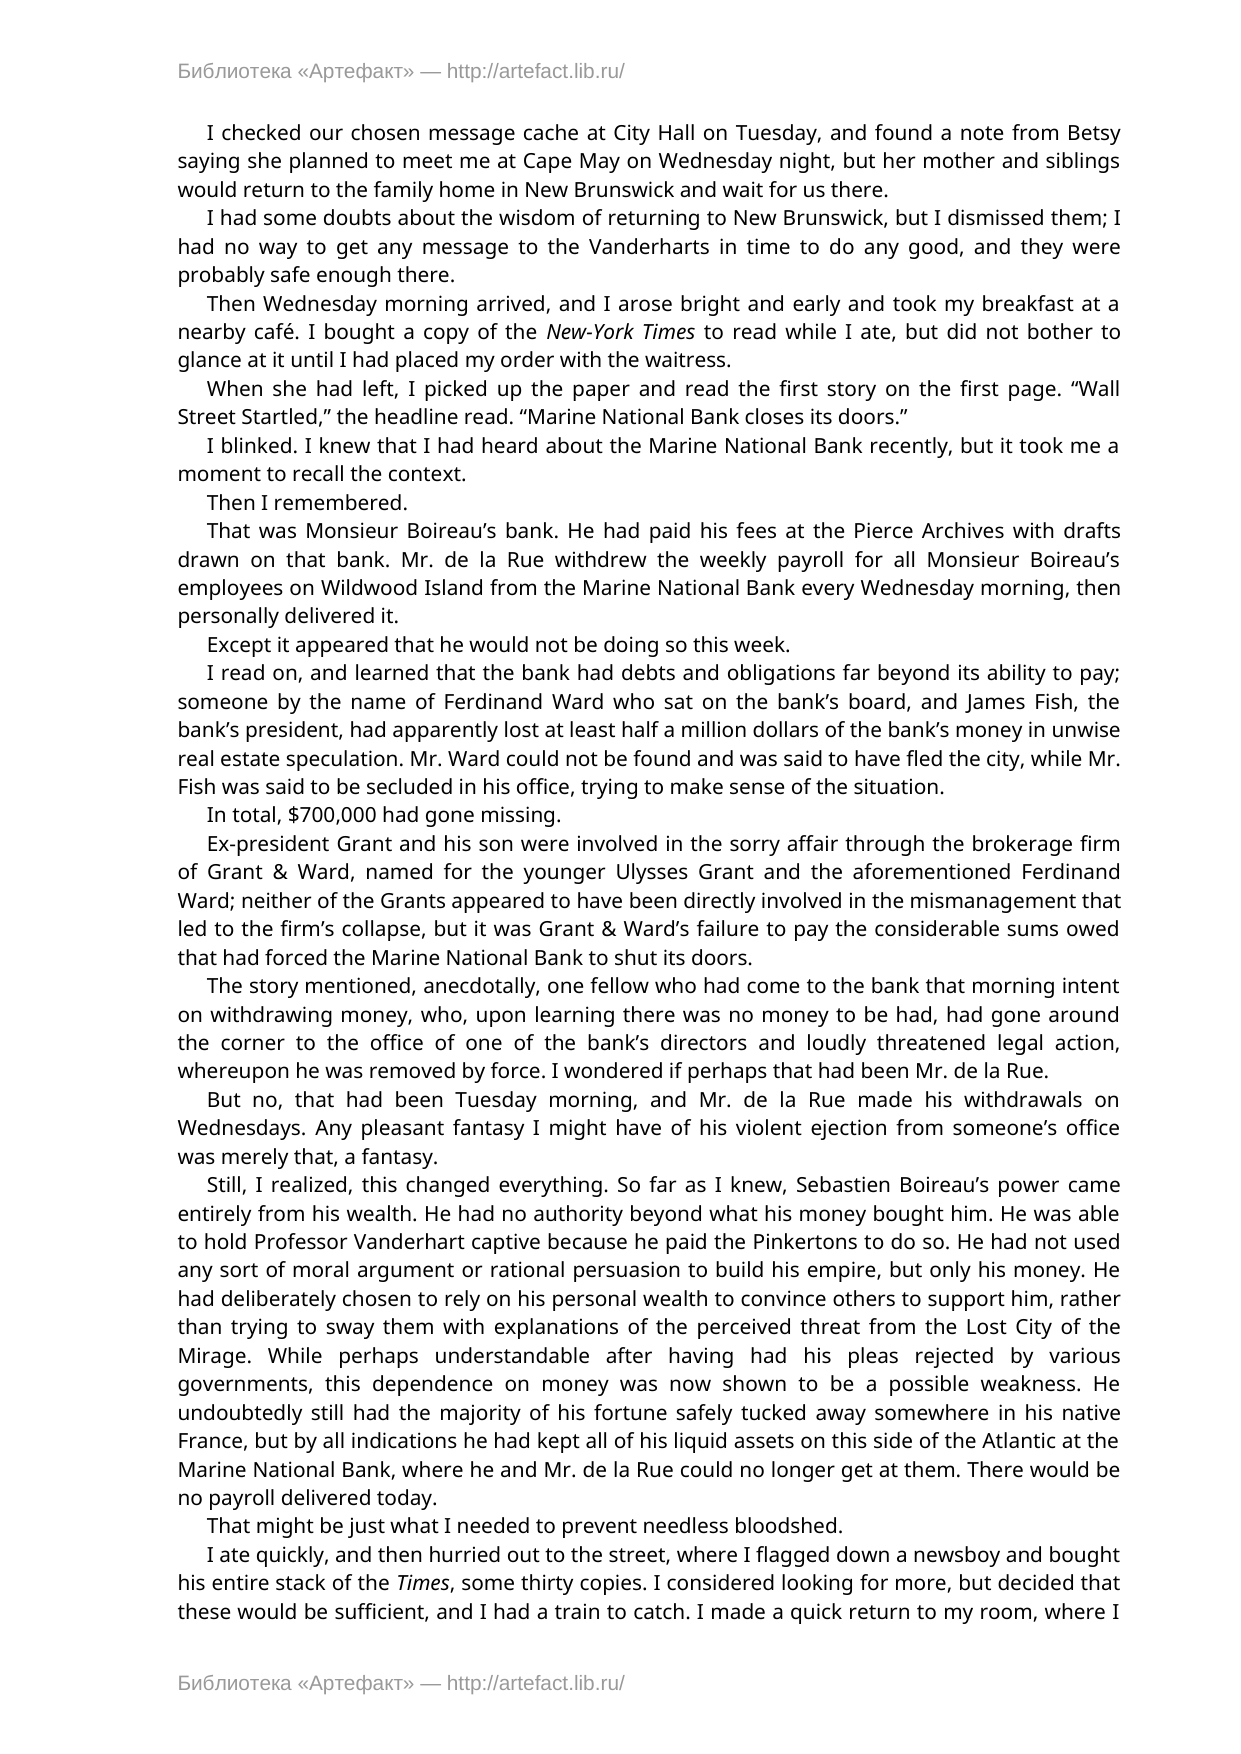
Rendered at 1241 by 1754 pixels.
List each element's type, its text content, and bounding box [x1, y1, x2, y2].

text Then I remembered. [177, 488, 1122, 516]
text I checked our chosen message cache at City Hall on Tuesday, and found a note from Betsy saying she planned to meet me at Cape May on Wednesday night, but her mother and siblings would return to the family home in New Brunswick and wait for us there. [177, 118, 1122, 203]
text The story mentioned, anecdotally, one fellow who had come to the bank that morning intent on withdrawing money, who, upon learning there was no money to be had, had gone around the corner to the office of one of the bank’s directors and loudly threatened legal action, whereupon he was removed by force. I wondered if perhaps that had been Mr. de la Rue. [177, 971, 1122, 1085]
text I had some doubts about the wisdom of returning to New Brunswick, but I dismissed them; I had no way to get any message to the Vanderharts in time to do any good, and they were probably safe enough there. [177, 203, 1122, 289]
text That was Monsieur Boireau’s bank. He had paid his fees at the Pierce Archives with drafts drawn on that bank. Mr. de la Rue withdrew the weekly payroll for all Monsieur Boireau’s employees on Wildwood Island from the Marine National Bank every Wednesday morning, then personally delivered it. [177, 516, 1122, 630]
text Still, I realized, this changed everything. So far as I knew, Sebastien Boireau’s power came entirely from his wealth. He had no authority beyond what his money bought him. He was able to hold Professor Vanderhart captive because he paid the Pinkertons to do so. He had not used any sort of moral argument or rational persuasion to build his empire, but only his money. He had deliberately chosen to rely on his personal wealth to convince others to support him, rather than trying to sway them with explanations of the perceived threat from the Lost City of the Mirage. While perhaps understandable after having had his pleas rejected by various governments, this dependence on money was now shown to be a possible weakness. He undoubtedly still had the majority of his fortune safely tucked away somewhere in his native France, but by all indications he had kept all of his liquid assets on this side of the Atlantic at the Marine National Bank, where he and Mr. de la Rue could no longer get at them. There would be no payroll delivered today. [177, 1170, 1122, 1512]
text I blinked. I knew that I had heard about the Marine National Bank recently, but it took me a moment to recall the context. [177, 431, 1122, 488]
text When she had left, I picked up the paper and read the first story on the first page. “Wall Street Startled,” the headline read. “Marine National Bank closes its doors.” [177, 374, 1122, 431]
text But no, that had been Tuesday morning, and Mr. de la Rue made his withdrawals on Wednesdays. Any pleasant fantasy I might have of his violent ejection from someone’s office was merely that, a fantasy. [177, 1085, 1122, 1170]
text Then Wednesday morning arrived, and I arose bright and early and took my breakfast at a nearby café. I bought a copy of the New-York Times to read while I ate, but did not bother to glance at it until I had placed my order with the waitress. [177, 289, 1122, 374]
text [177, 1540, 1122, 1625]
text Except it appeared that he would not be doing so this week. [177, 630, 1122, 658]
text That might be just what I needed to prevent needless bloodshed. [177, 1512, 1122, 1540]
text I read on, and learned that the bank had debts and obligations far beyond its ability to pay; someone by the name of Ferdinand Ward who sat on the bank’s board, and James Fish, the bank’s president, had apparently lost at least half a million dollars of the bank’s money in unwise real estate speculation. Mr. Ward could not be found and was said to have fled the city, while Mr. Fish was said to be secluded in his office, trying to make sense of the situation. [177, 658, 1122, 801]
text In total, $700,000 had gone missing. [177, 801, 1122, 829]
text Ex-president Grant and his son were involved in the sorry affair through the brokerage firm of Grant & Ward, named for the younger Ulysses Grant and the aforementioned Ferdinand Ward; neither of the Grants appeared to have been directly involved in the mismanagement that led to the firm’s collapse, but it was Grant & Ward’s failure to pay the considerable sums owed that had forced the Marine National Bank to shut its doors. [177, 829, 1122, 971]
